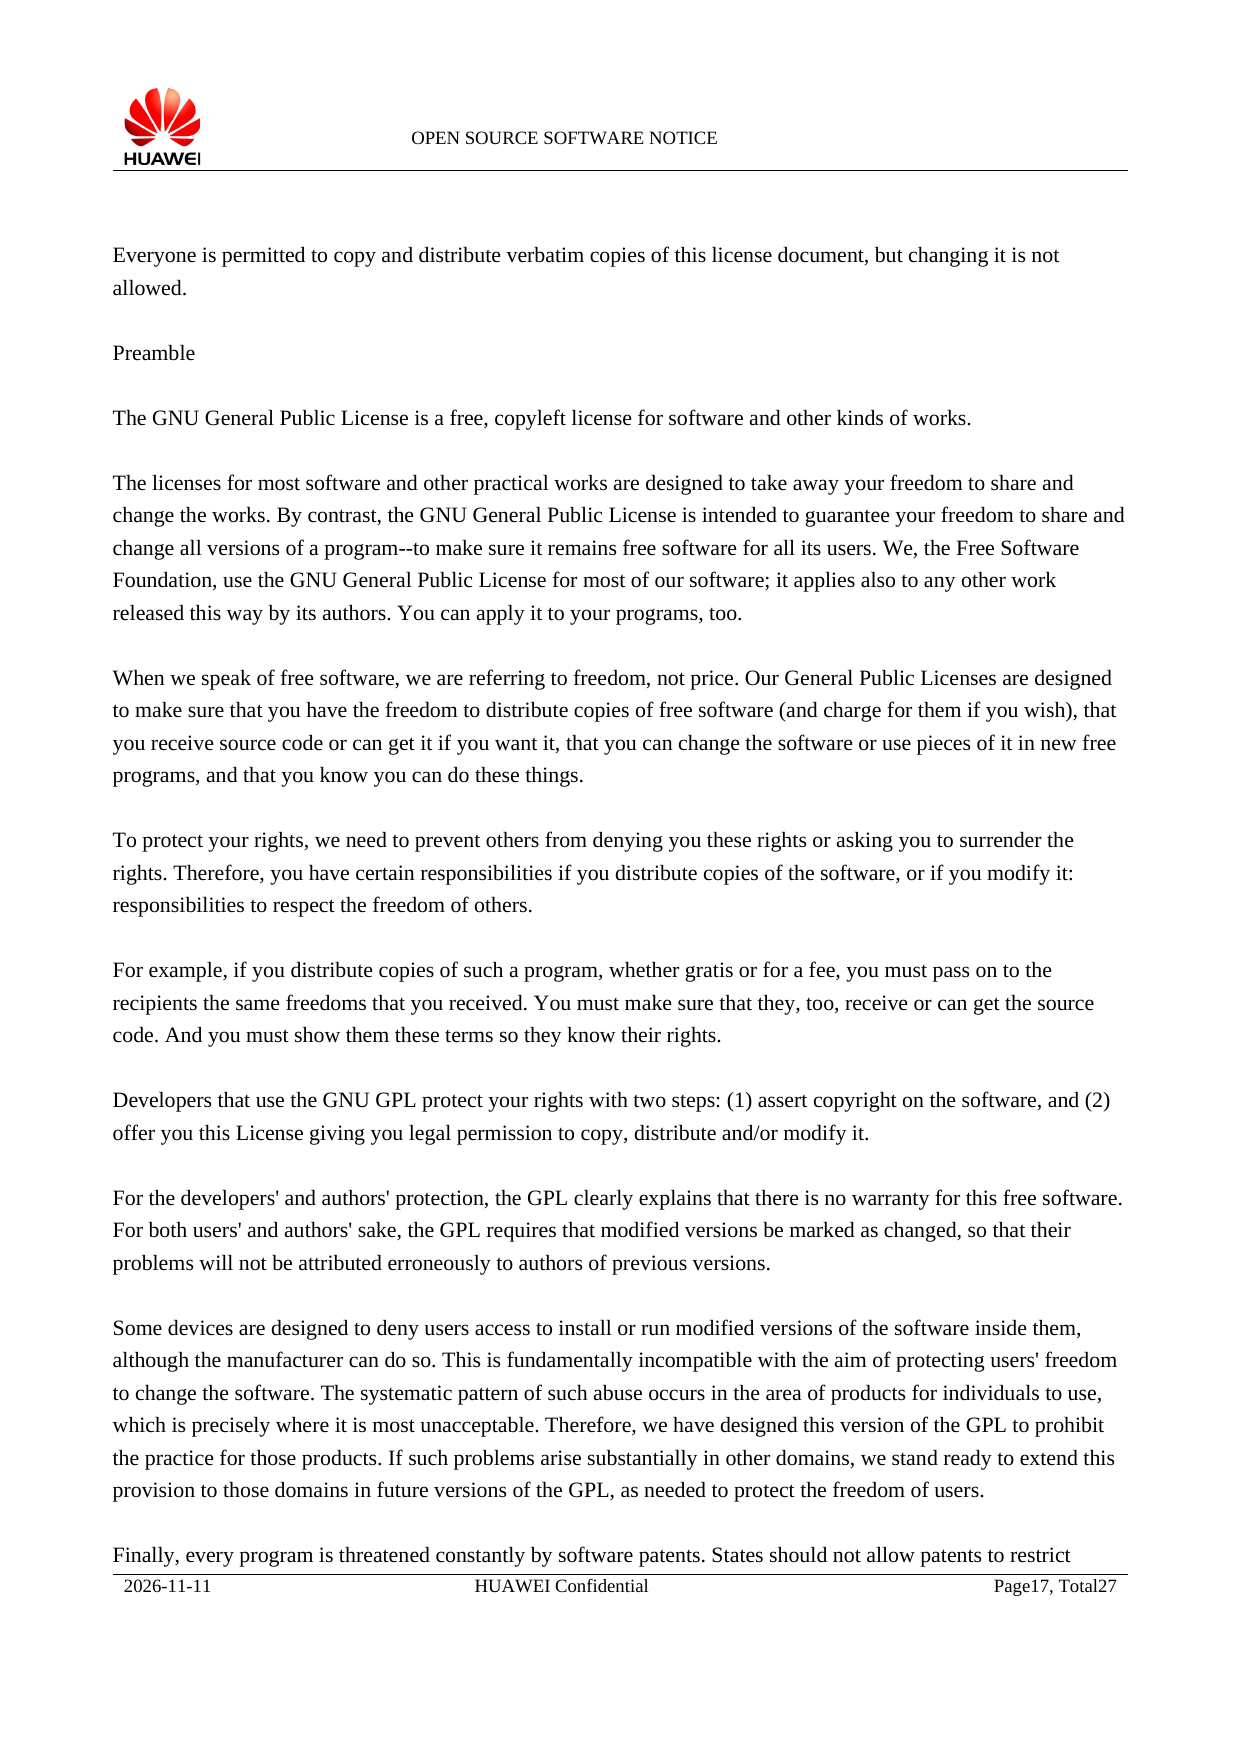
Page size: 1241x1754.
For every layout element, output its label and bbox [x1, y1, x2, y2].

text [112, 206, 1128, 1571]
picture [124, 88, 201, 165]
